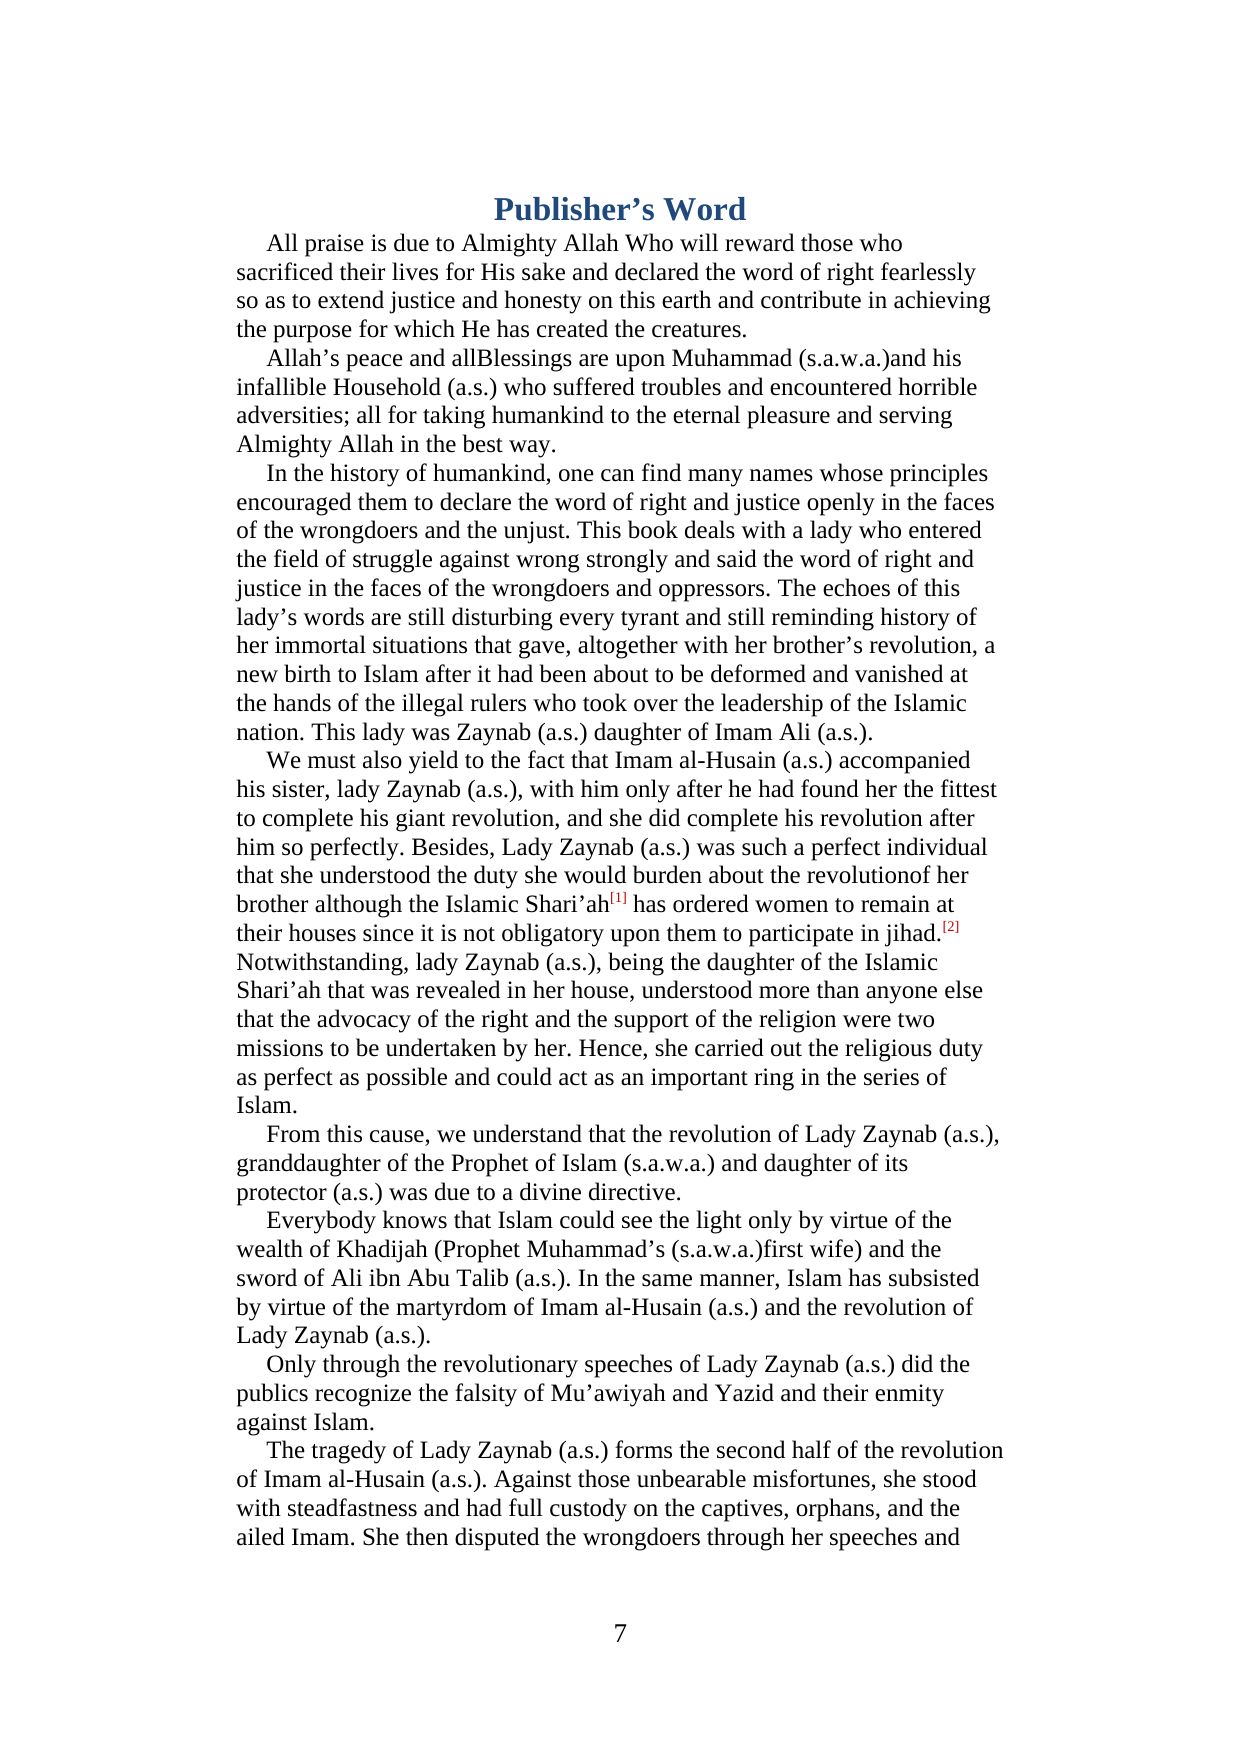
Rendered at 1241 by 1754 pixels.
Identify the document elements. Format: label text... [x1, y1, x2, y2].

subtitle Publisher’s Word [236, 190, 1004, 228]
text Only through the revolutionary speeches of Lady Zaynab (a.s.) did the publics recognize the falsity of Mu’awiyah and Yazid and their enmity against Islam. [236, 1349, 1004, 1436]
text Everybody knows that Islam could see the light only by virtue of the wealth of Khadijah (Prophet Muhammad’s (s.a.w.a.)first wife) and the sword of Ali ibn Abu Talib (a.s.). In the same manner, Islam has subsisted by virtue of the martyrdom of Imam al-Husain (a.s.) and the revolution of Lady Zaynab (a.s.). [236, 1206, 1004, 1349]
text In the history of humankind, one can find many names whose principles encouraged them to declare the word of right and justice openly in the faces of the wrongdoers and the unjust. This book deals with a lady who entered the field of struggle against wrong strongly and said the word of right and justice in the faces of the wrongdoers and oppressors. The echoes of this lady’s words are still disturbing every tyrant and still reminding history of her immortal situations that gave, altogether with her brother’s revolution, a new birth to Islam after it had been about to be deformed and vanished at the hands of the illegal rulers who took over the leadership of the Islamic nation. This lady was Zaynab (a.s.) daughter of Imam Ali (a.s.). [236, 458, 1004, 746]
text All praise is due to Almighty Allah Who will reward those who sacrificed their lives for His sake and declared the word of right fearlessly so as to extend justice and honesty on this earth and contribute in achieving the purpose for which He has created the creatures. [236, 228, 1004, 343]
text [236, 1436, 1004, 1551]
text From this cause, we understand that the revolution of Lady Zaynab (a.s.), granddaughter of the Prophet of Islam (s.a.w.a.) and daughter of its protector (a.s.) was due to a divine directive. [236, 1119, 1004, 1206]
text Allah’s peace and allBlessings are upon Muhammad (s.a.w.a.)and his infallible Household (a.s.) who suffered troubles and encountered horrible adversities; all for taking humankind to the eternal pleasure and serving Almighty Allah in the best way. [236, 343, 1004, 458]
text We must also yield to the fact that Imam al-Husain (a.s.) accompanied his sister, lady Zaynab (a.s.), with him only after he had found her the fittest to complete his giant revolution, and she did complete his revolution after him so perfectly. Besides, Lady Zaynab (a.s.) was such a perfect individual that she understood the duty she would burden about the revolutionof her brother although the Islamic Shari’ah[1] has ordered women to remain at their houses since it is not obligatory upon them to participate in jihad.[2] Notwithstanding, lady Zaynab (a.s.), being the daughter of the Islamic Shari’ah that was revealed in her house, understood more than anyone else that the advocacy of the right and the support of the religion were two missions to be undertaken by her. Hence, she carried out the religious duty as perfect as possible and could act as an important ring in the series of Islam. [236, 746, 1004, 1119]
